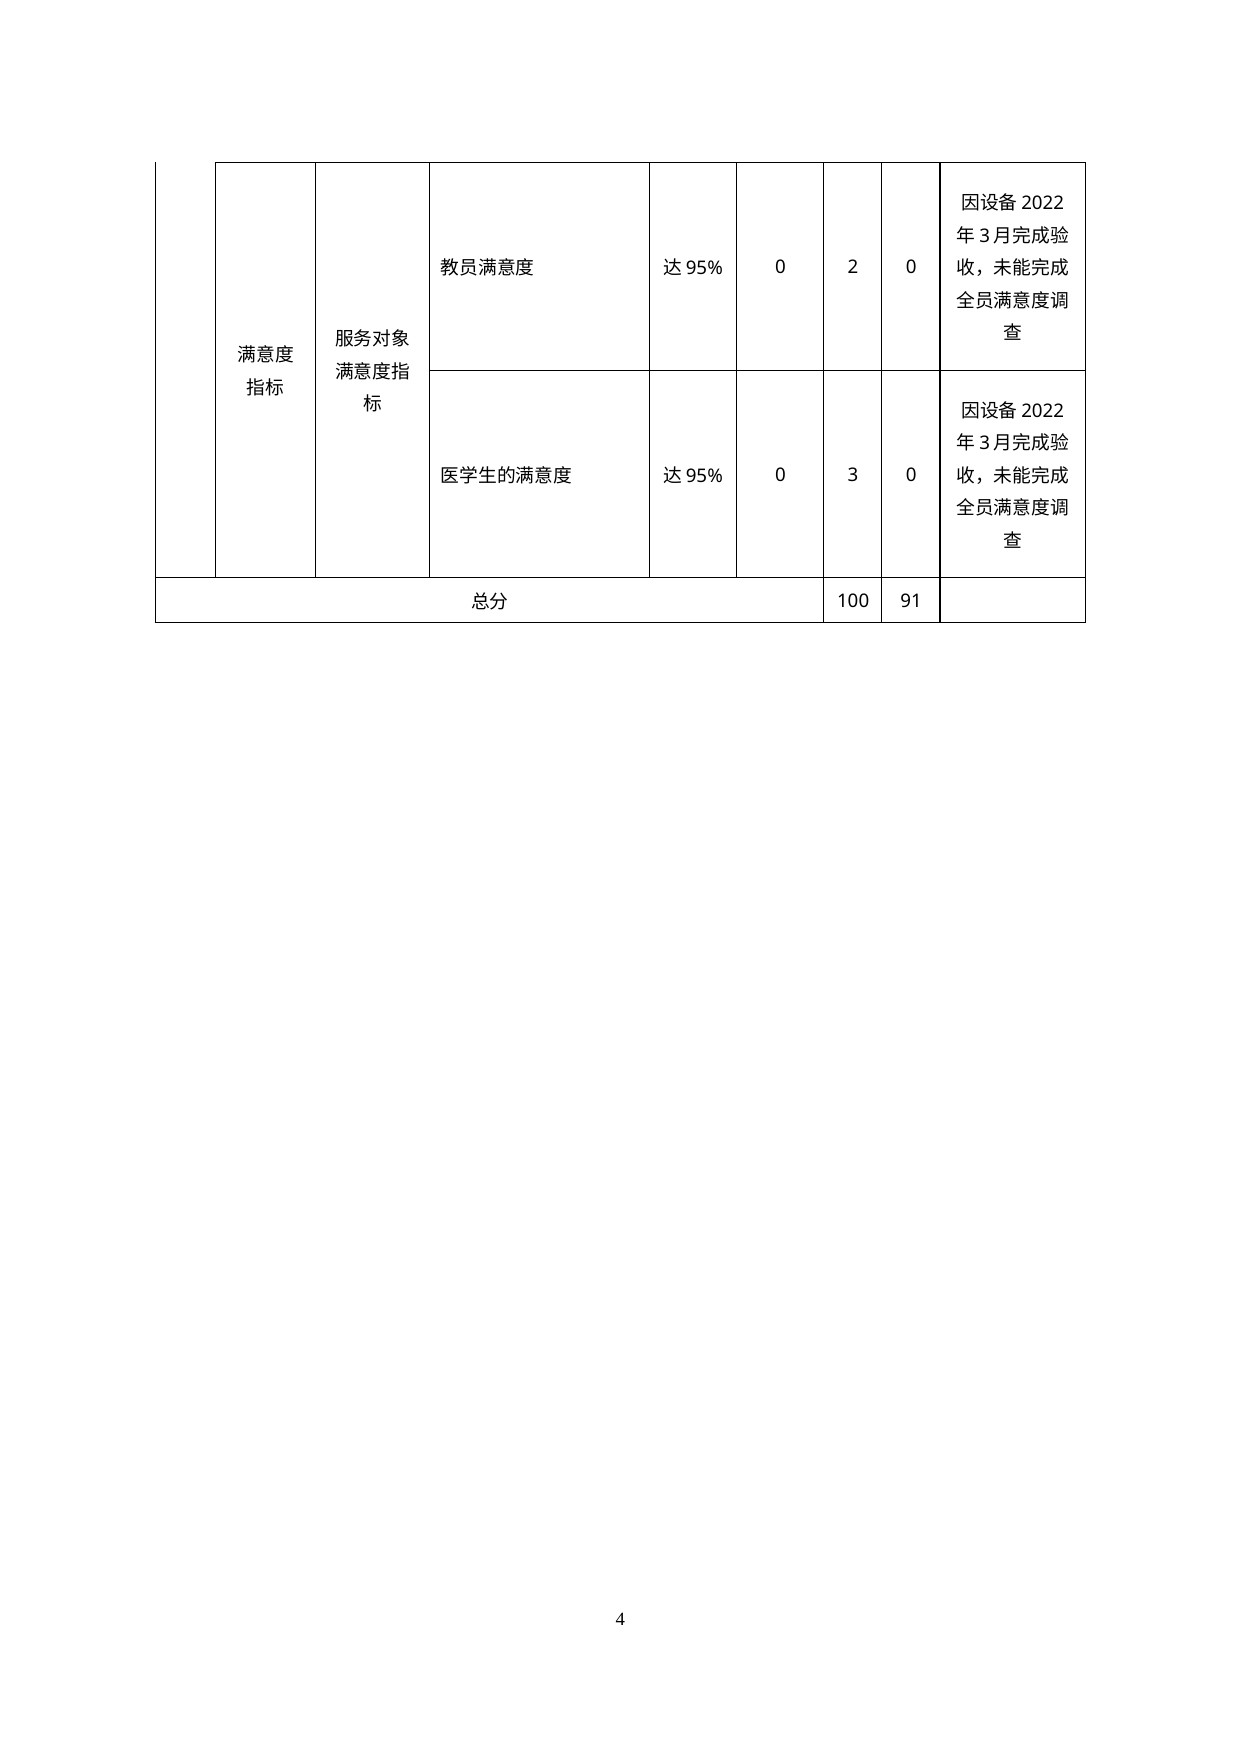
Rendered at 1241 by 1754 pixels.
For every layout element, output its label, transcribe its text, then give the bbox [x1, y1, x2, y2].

table_cell [941, 578, 1085, 622]
table_cell 0 [882, 371, 939, 577]
table_cell 0 [737, 163, 823, 370]
table_cell 服务对象满意度指标 [316, 163, 429, 577]
table_cell 达95% [650, 163, 736, 370]
table_cell 100 [824, 578, 881, 622]
table_cell 总分 [156, 578, 823, 622]
table_cell 教员满意度 [430, 163, 649, 370]
table_cell 0 [882, 163, 939, 370]
table_cell 91 [882, 578, 939, 622]
table_cell 满意度 指标 [216, 163, 315, 577]
table_cell 2 [824, 163, 881, 370]
table_cell 3 [824, 371, 881, 577]
table_cell 医学生的满意度 [430, 371, 649, 577]
table_cell 达95% [650, 371, 736, 577]
table_cell 因设备2022年3月完成验收，未能完成全员满意度调查 [941, 371, 1085, 577]
table_cell 因设备2022年3月完成验收，未能完成全员满意度调查 [941, 163, 1085, 370]
table_cell 0 [737, 371, 823, 577]
